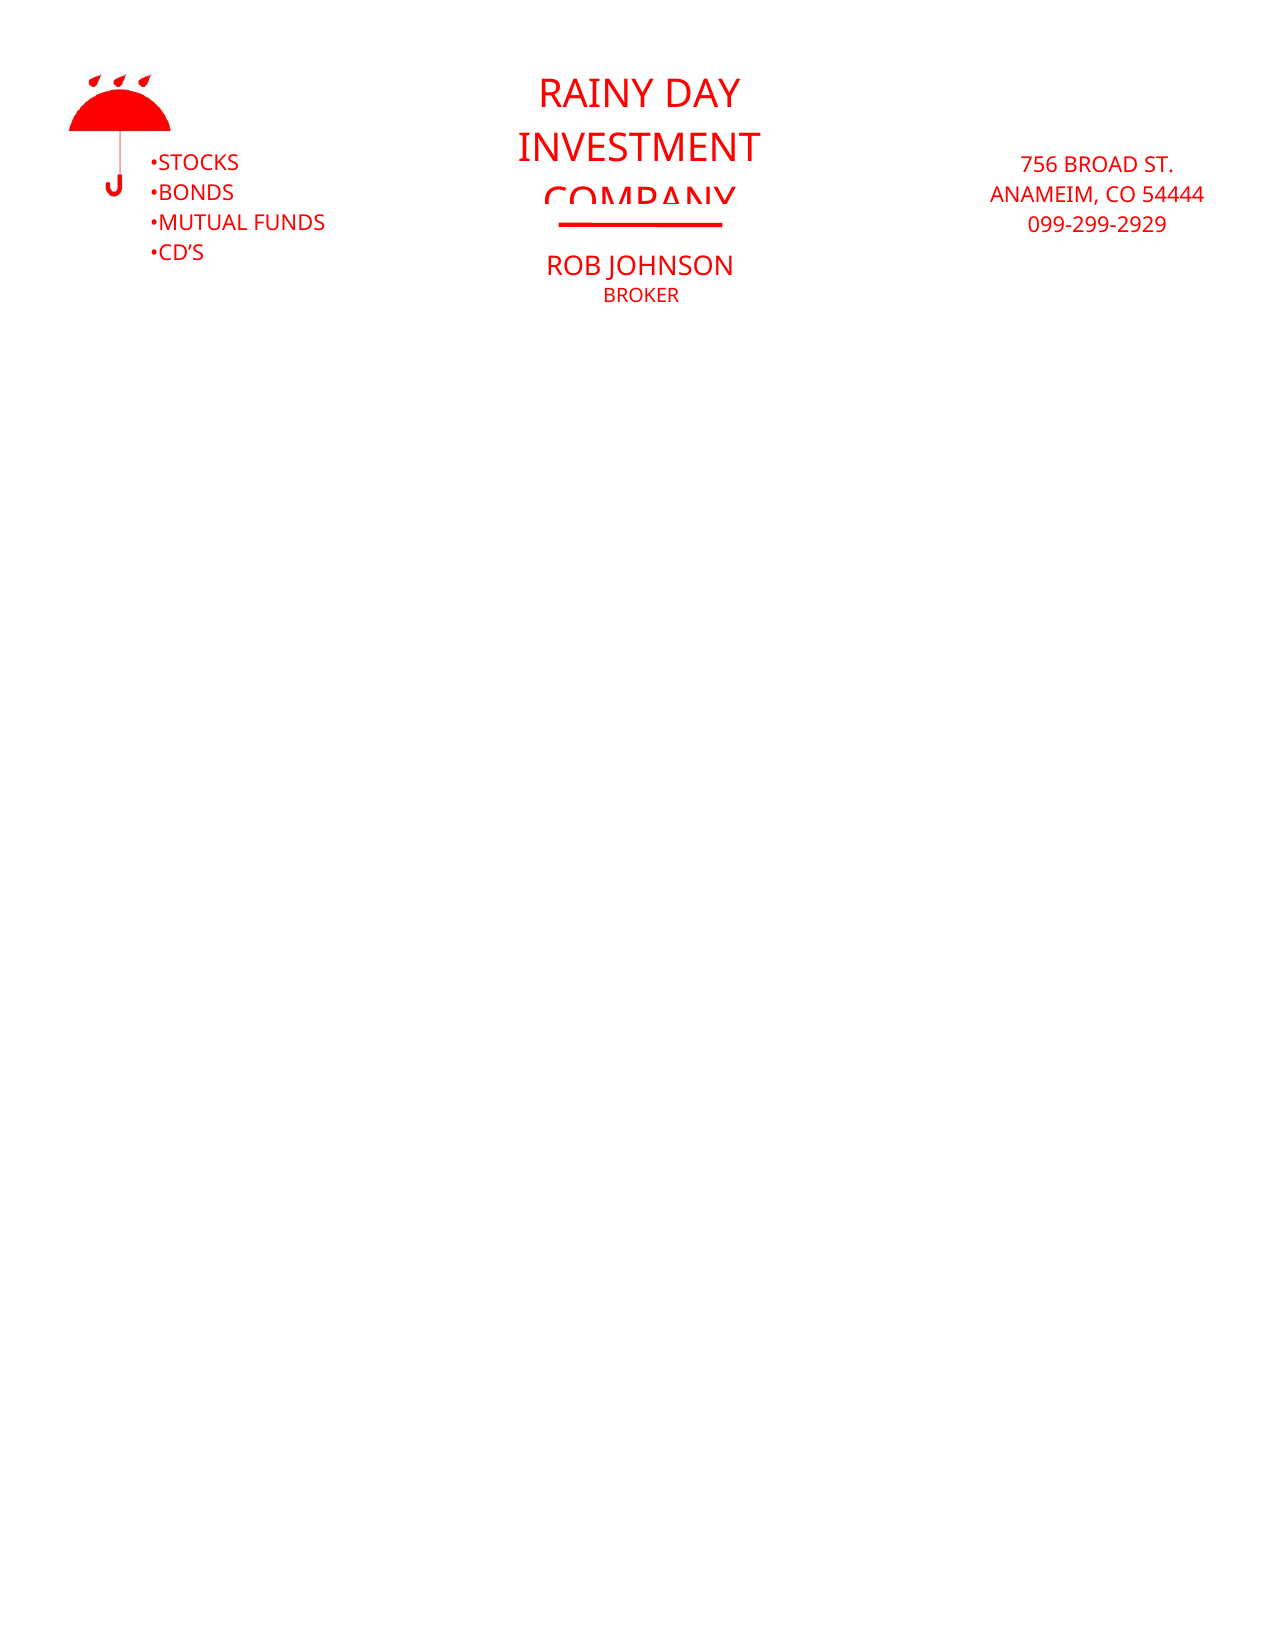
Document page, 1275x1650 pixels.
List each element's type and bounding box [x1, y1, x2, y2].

picture [66, 69, 176, 199]
